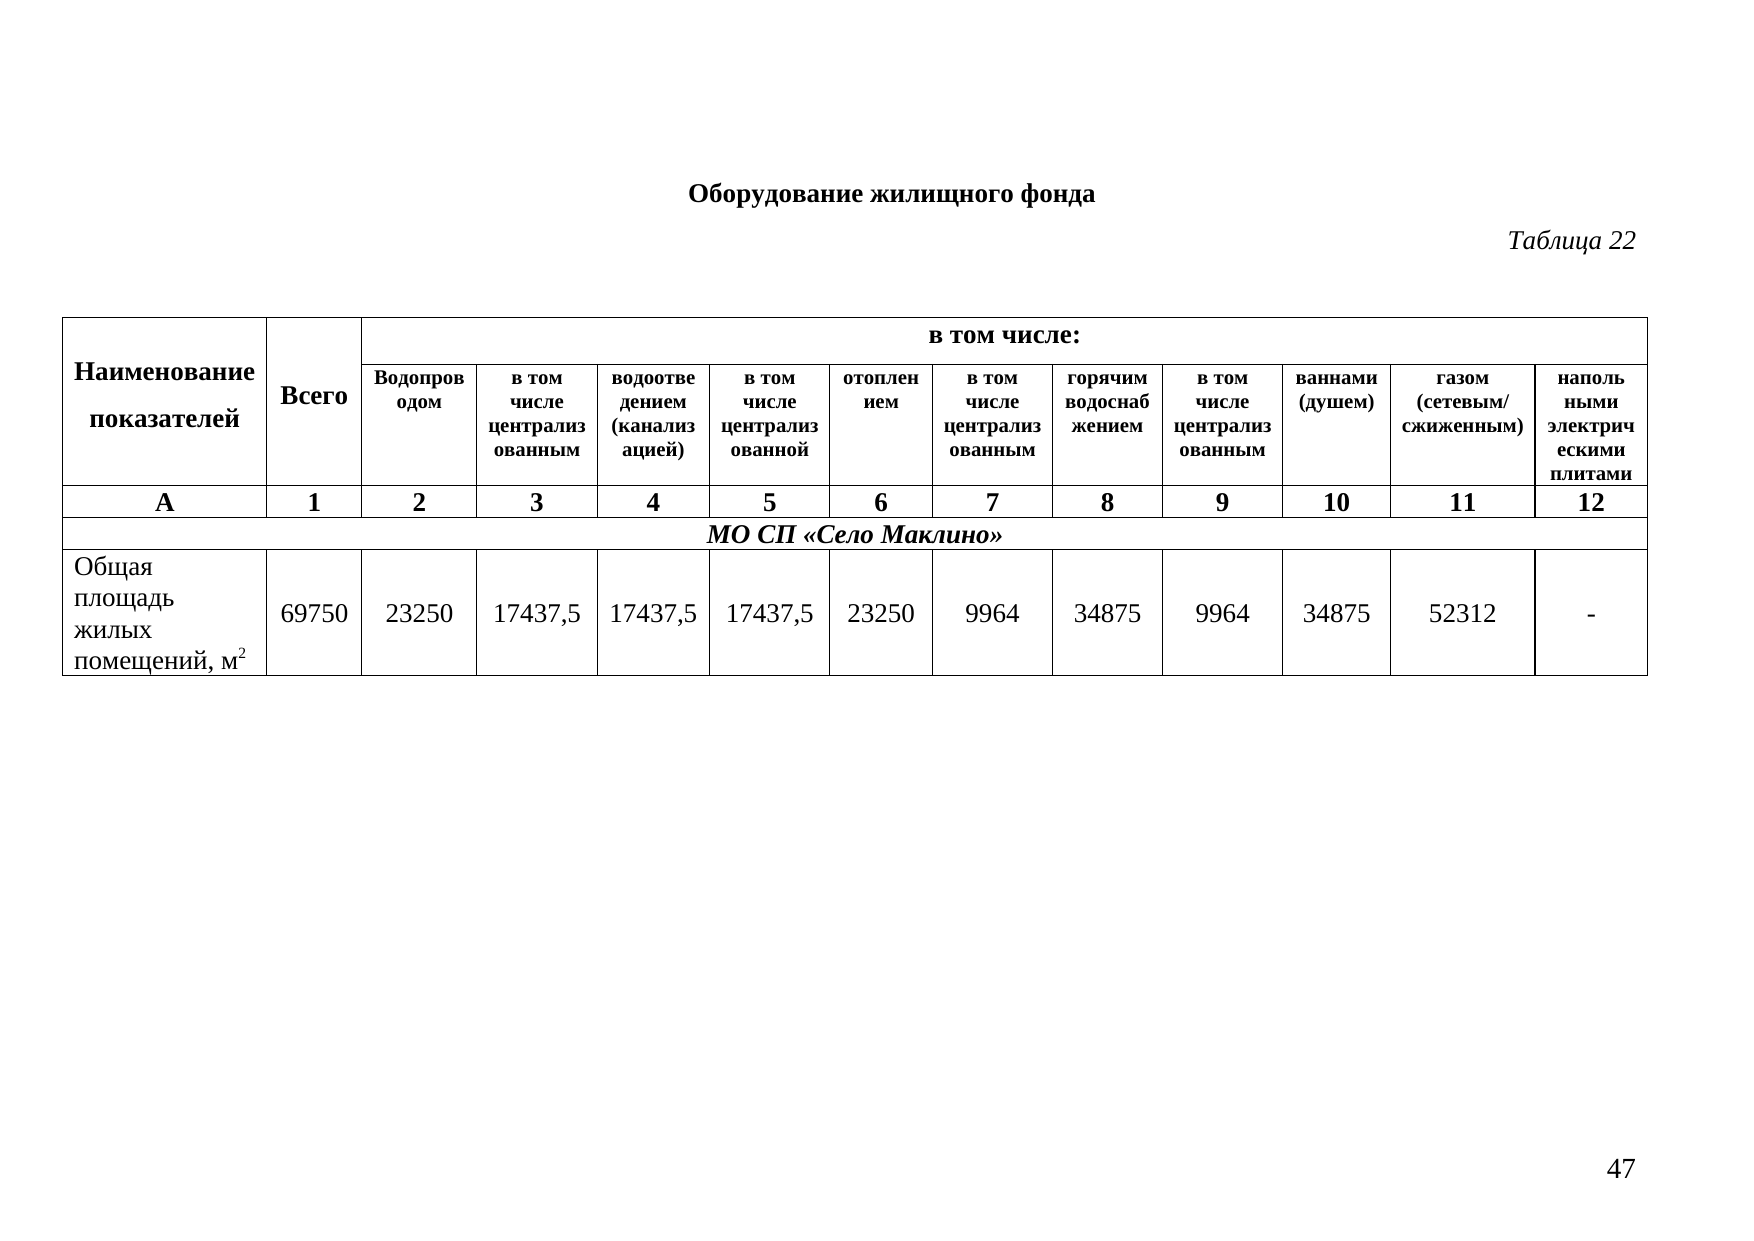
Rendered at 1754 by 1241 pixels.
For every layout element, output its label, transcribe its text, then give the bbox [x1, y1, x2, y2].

table_cell 3 [477, 486, 597, 517]
table_cell 12 [1536, 486, 1647, 517]
table_cell 23250 [362, 550, 476, 675]
table_cell 11 [1391, 486, 1534, 517]
table_header Наименование показателей [63, 318, 266, 485]
table_cell 52312 [1391, 550, 1534, 675]
table_cell 7 [933, 486, 1052, 517]
table_cell 34875 [1283, 550, 1390, 675]
table_cell в том числе централиз ованным [933, 365, 1052, 485]
table_cell 2 [362, 486, 476, 517]
table_cell 5 [710, 486, 829, 517]
table_header Всего [267, 318, 361, 485]
table_cell 17437,5 [710, 550, 829, 675]
table_cell 17437,5 [477, 550, 597, 675]
text Таблица 22 [74, 224, 1636, 255]
table_cell 6 [830, 486, 932, 517]
table_cell в том числе централиз ованной [710, 365, 829, 485]
table_cell 34875 [1053, 550, 1162, 675]
table_cell 10 [1283, 486, 1390, 517]
table_cell 23250 [830, 550, 932, 675]
table_cell газом (сетевым/ сжиженным) [1391, 365, 1534, 485]
table_cell отоплен ием [830, 365, 932, 485]
table_cell А [63, 486, 266, 517]
table_cell 9 [1163, 486, 1282, 517]
table_cell наполь ными электрич ескими плитами [1536, 365, 1647, 485]
table_cell 69750 [267, 550, 361, 675]
table_cell горячим водоснаб жением [1053, 365, 1162, 485]
table_cell 1 [267, 486, 361, 517]
table_cell Общая площадь жилых помещений, м2 [63, 550, 266, 675]
table_cell 4 [598, 486, 709, 517]
table_header в том числе: [362, 318, 1647, 364]
table_cell в том числе централиз ованным [1163, 365, 1282, 485]
table_cell МО СП «Село Маклино» [63, 518, 1647, 549]
text Оборудование жилищного фонда [74, 177, 1636, 208]
table_cell 9964 [933, 550, 1052, 675]
table_cell водоотве дением (канализ ацией) [598, 365, 709, 485]
table_cell в том числе централиз ованным [477, 365, 597, 485]
table_cell 9964 [1163, 550, 1282, 675]
table_cell 17437,5 [598, 550, 709, 675]
table_cell 8 [1053, 486, 1162, 517]
table_cell - [1536, 550, 1647, 675]
table_cell Водопров одом [362, 365, 476, 485]
table_cell ваннами (душем) [1283, 365, 1390, 485]
